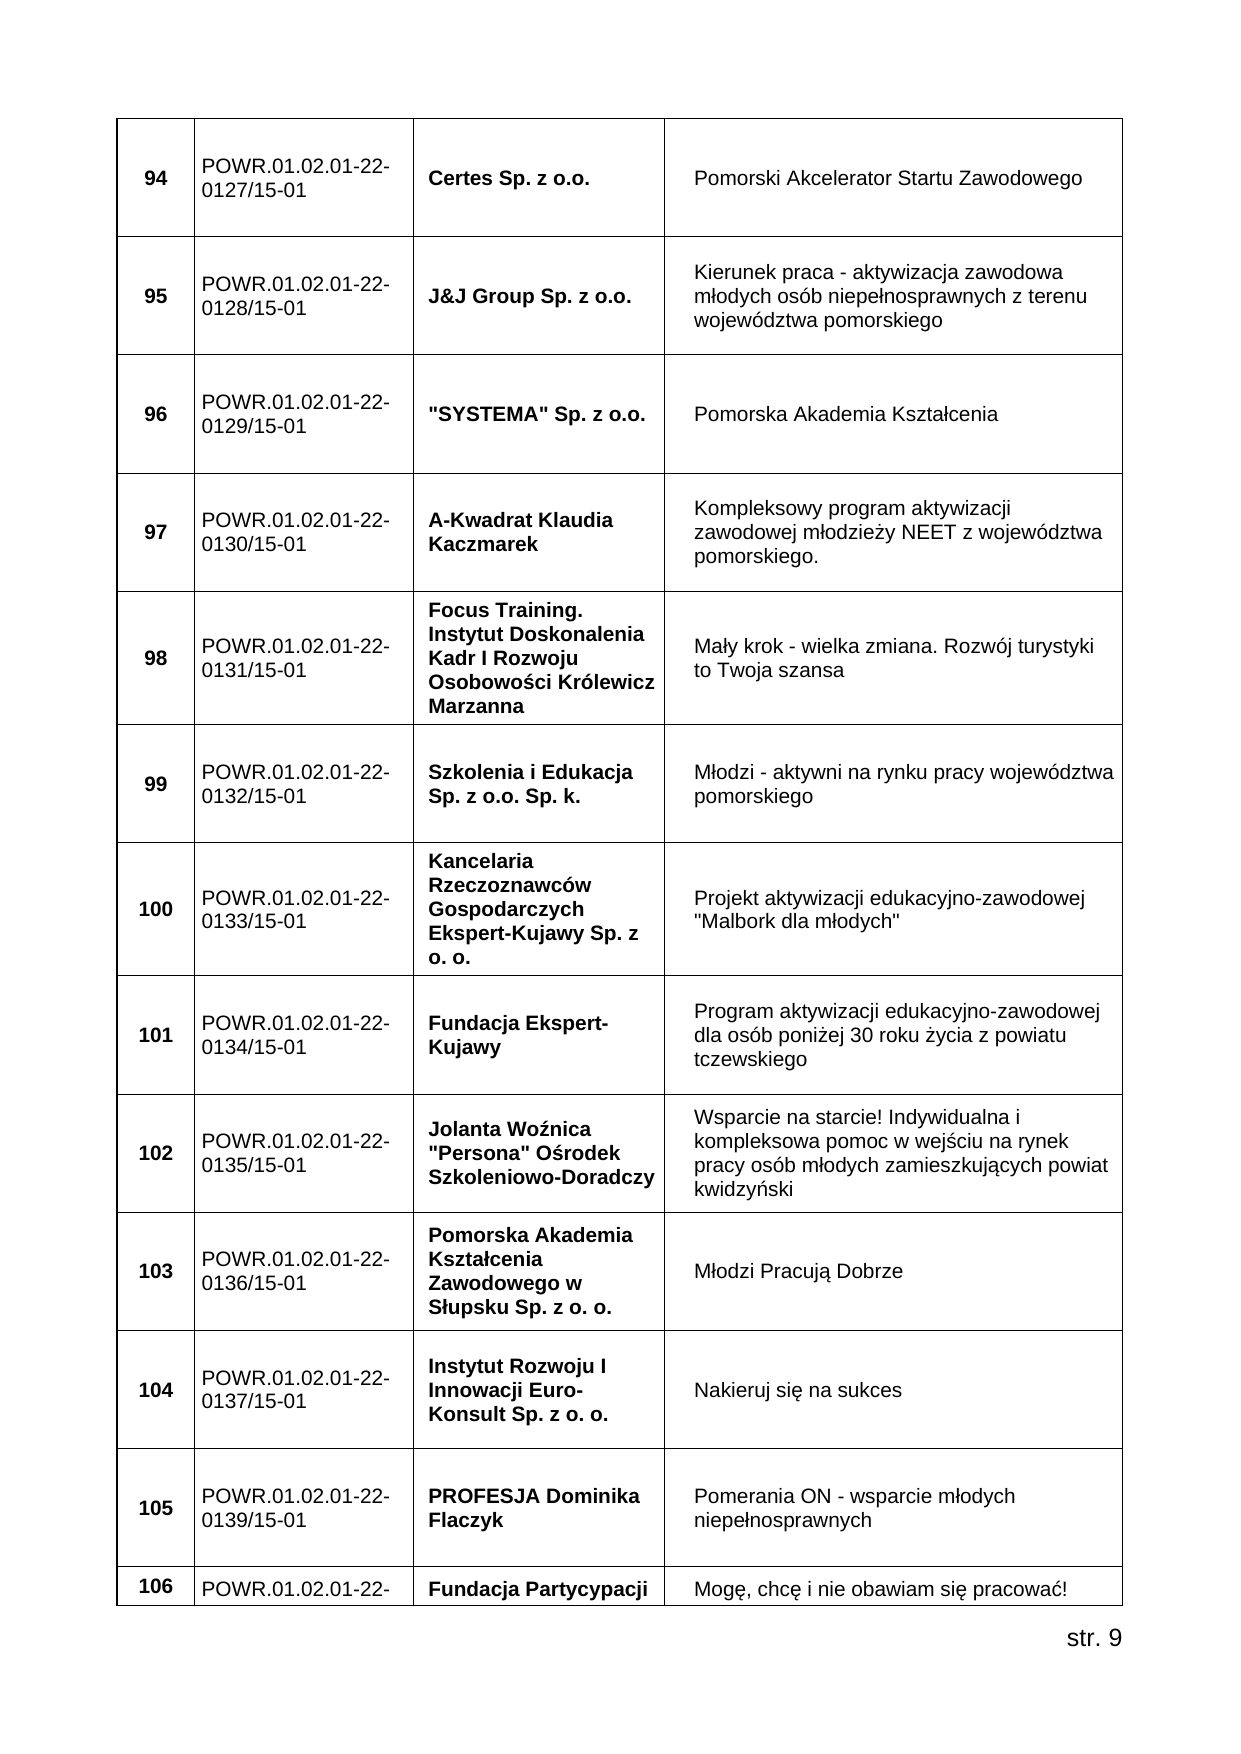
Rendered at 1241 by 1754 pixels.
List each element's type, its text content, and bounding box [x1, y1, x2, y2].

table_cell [414, 1567, 664, 1605]
table_cell POWR.01.02.01-22-0127/15-01 [195, 119, 413, 236]
table_cell Instytut Rozwoju I Innowacji Euro-Konsult Sp. z o. o. [414, 1331, 664, 1448]
table_cell Wsparcie na starcie! Indywidualna i kompleksowa pomoc w wejściu na rynek pracy osób młodych zamieszkujących powiat kwidzyński [665, 1095, 1122, 1212]
table_cell 100 [118, 843, 194, 975]
table_cell J&J Group Sp. z o.o. [414, 237, 664, 354]
table_cell Kierunek praca - aktywizacja zawodowa młodych osób niepełnosprawnych z terenu województwa pomorskiego [665, 237, 1122, 354]
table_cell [195, 1567, 413, 1605]
table_cell 102 [118, 1095, 194, 1212]
table_cell Pomerania ON - wsparcie młodych niepełnosprawnych [665, 1449, 1122, 1566]
table_cell 96 [118, 355, 194, 472]
table_cell Program aktywizacji edukacyjno-zawodowej dla osób poniżej 30 roku życia z powiatu tczewskiego [665, 976, 1122, 1093]
table_cell Focus Training. Instytut Doskonalenia Kadr I Rozwoju Osobowości Królewicz Marzanna [414, 592, 664, 724]
table_cell 98 [118, 592, 194, 724]
table_cell Certes Sp. z o.o. [414, 119, 664, 236]
table_cell POWR.01.02.01-22-0132/15-01 [195, 725, 413, 842]
table_cell 101 [118, 976, 194, 1093]
table_cell Fundacja Ekspert-Kujawy [414, 976, 664, 1093]
table_cell POWR.01.02.01-22-0133/15-01 [195, 843, 413, 975]
table_cell Projekt aktywizacji edukacyjno-zawodowej "Malbork dla młodych" [665, 843, 1122, 975]
table_cell POWR.01.02.01-22-0136/15-01 [195, 1213, 413, 1330]
table_cell 97 [118, 474, 194, 591]
table_cell 95 [118, 237, 194, 354]
table_cell POWR.01.02.01-22-0137/15-01 [195, 1331, 413, 1448]
table_cell Kancelaria Rzeczoznawców Gospodarczych Ekspert-Kujawy Sp. z o. o. [414, 843, 664, 975]
table_cell POWR.01.02.01-22-0135/15-01 [195, 1095, 413, 1212]
table_cell POWR.01.02.01-22-0129/15-01 [195, 355, 413, 472]
table_cell Szkolenia i Edukacja Sp. z o.o. Sp. k. [414, 725, 664, 842]
table_cell 94 [118, 119, 194, 236]
table_cell 106 [118, 1567, 194, 1605]
table_cell Pomorski Akcelerator Startu Zawodowego [665, 119, 1122, 236]
table_cell Kompleksowy program aktywizacji zawodowej młodzieży NEET z województwa pomorskiego. [665, 474, 1122, 591]
table_cell Jolanta Woźnica "Persona" Ośrodek Szkoleniowo-Doradczy [414, 1095, 664, 1212]
table_cell Młodzi - aktywni na rynku pracy województwa pomorskiego [665, 725, 1122, 842]
table_cell POWR.01.02.01-22-0128/15-01 [195, 237, 413, 354]
table_cell POWR.01.02.01-22-0131/15-01 [195, 592, 413, 724]
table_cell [665, 1567, 1122, 1605]
table_cell 104 [118, 1331, 194, 1448]
table_cell POWR.01.02.01-22-0134/15-01 [195, 976, 413, 1093]
table_cell Pomorska Akademia Kształcenia [665, 355, 1122, 472]
table_cell Pomorska Akademia Kształcenia Zawodowego w Słupsku Sp. z o. o. [414, 1213, 664, 1330]
table_cell A-Kwadrat Klaudia Kaczmarek [414, 474, 664, 591]
table_cell Mały krok - wielka zmiana. Rozwój turystyki to Twoja szansa [665, 592, 1122, 724]
table_cell POWR.01.02.01-22-0130/15-01 [195, 474, 413, 591]
table_cell 105 [118, 1449, 194, 1566]
table_cell POWR.01.02.01-22-0139/15-01 [195, 1449, 413, 1566]
table_cell 99 [118, 725, 194, 842]
table_cell PROFESJA Dominika Flaczyk [414, 1449, 664, 1566]
table_cell Młodzi Pracują Dobrze [665, 1213, 1122, 1330]
table_cell Nakieruj się na sukces [665, 1331, 1122, 1448]
table_cell 103 [118, 1213, 194, 1330]
table_cell "SYSTEMA" Sp. z o.o. [414, 355, 664, 472]
